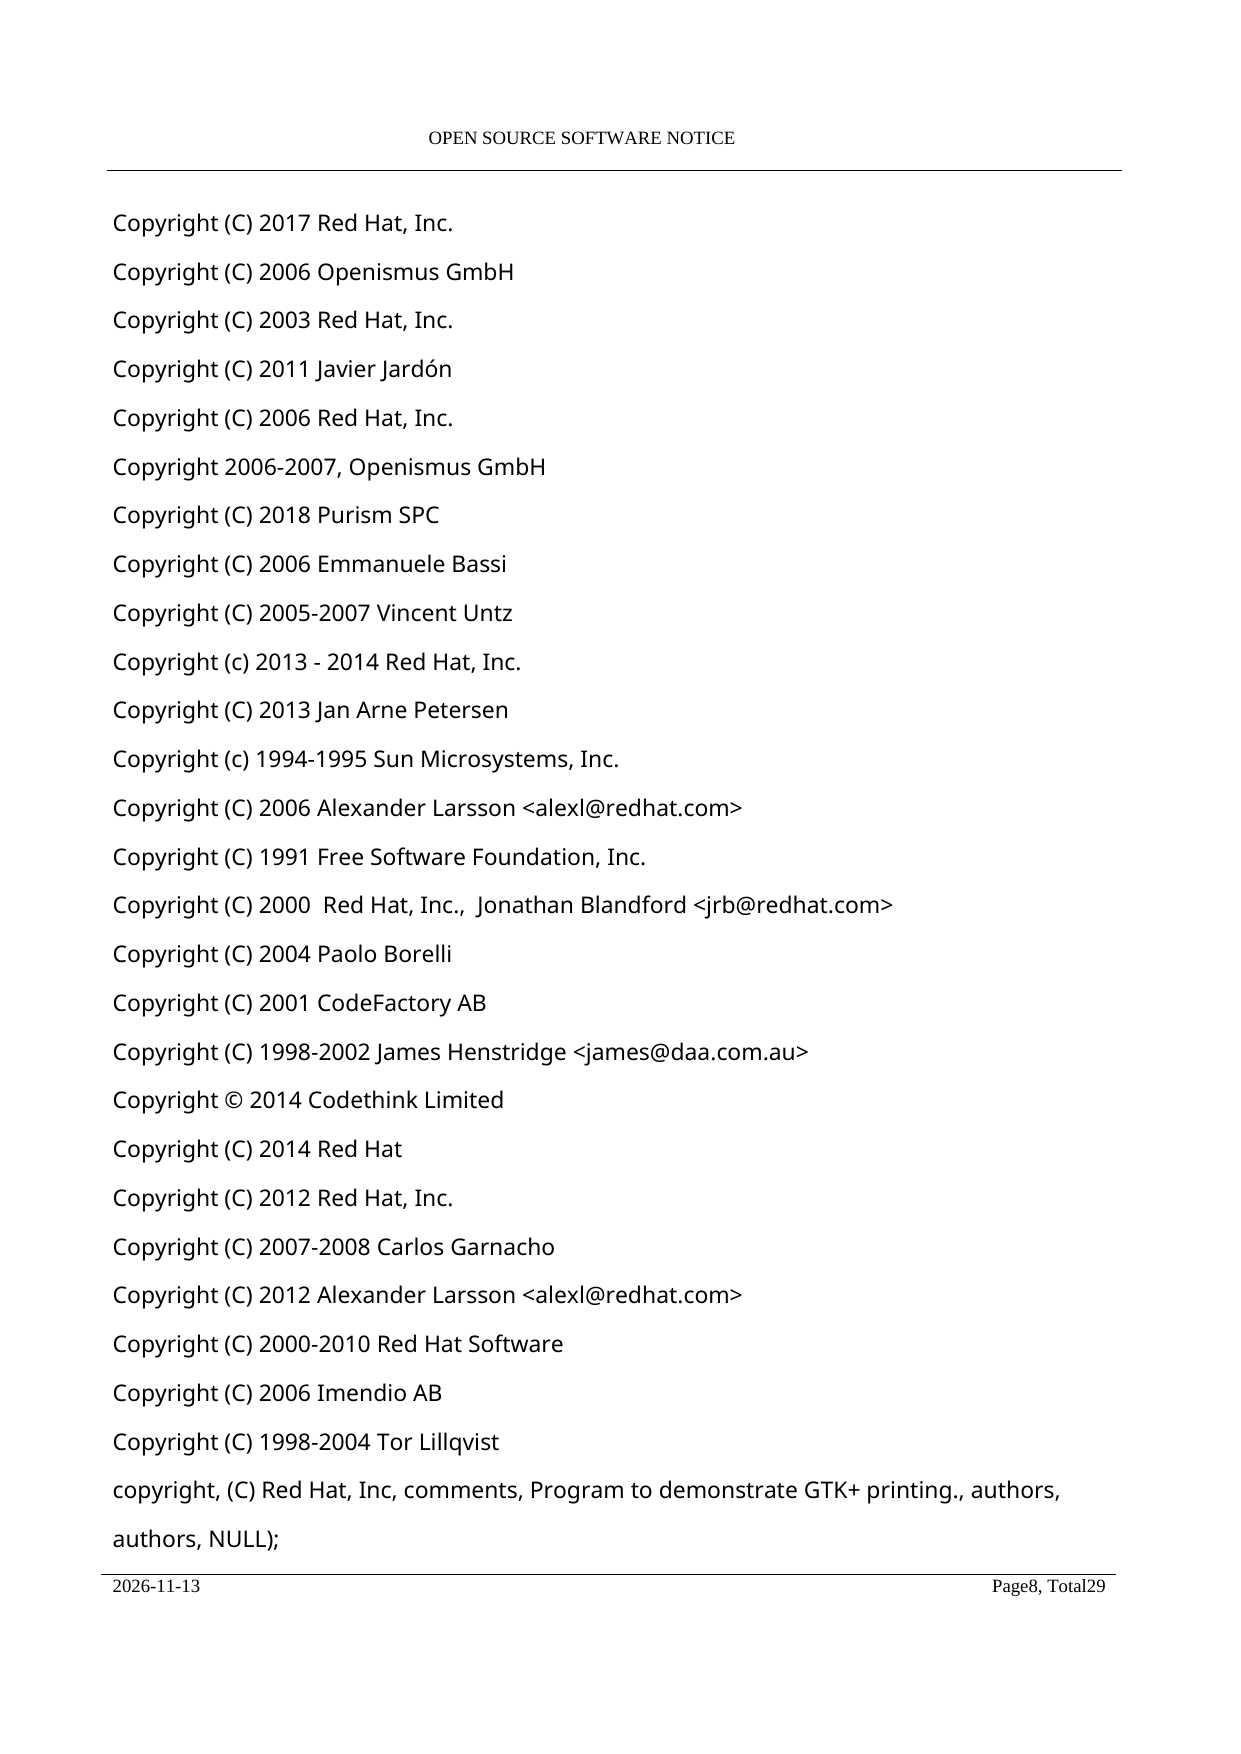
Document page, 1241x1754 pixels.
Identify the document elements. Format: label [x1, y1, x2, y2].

text [112, 206, 1128, 1555]
